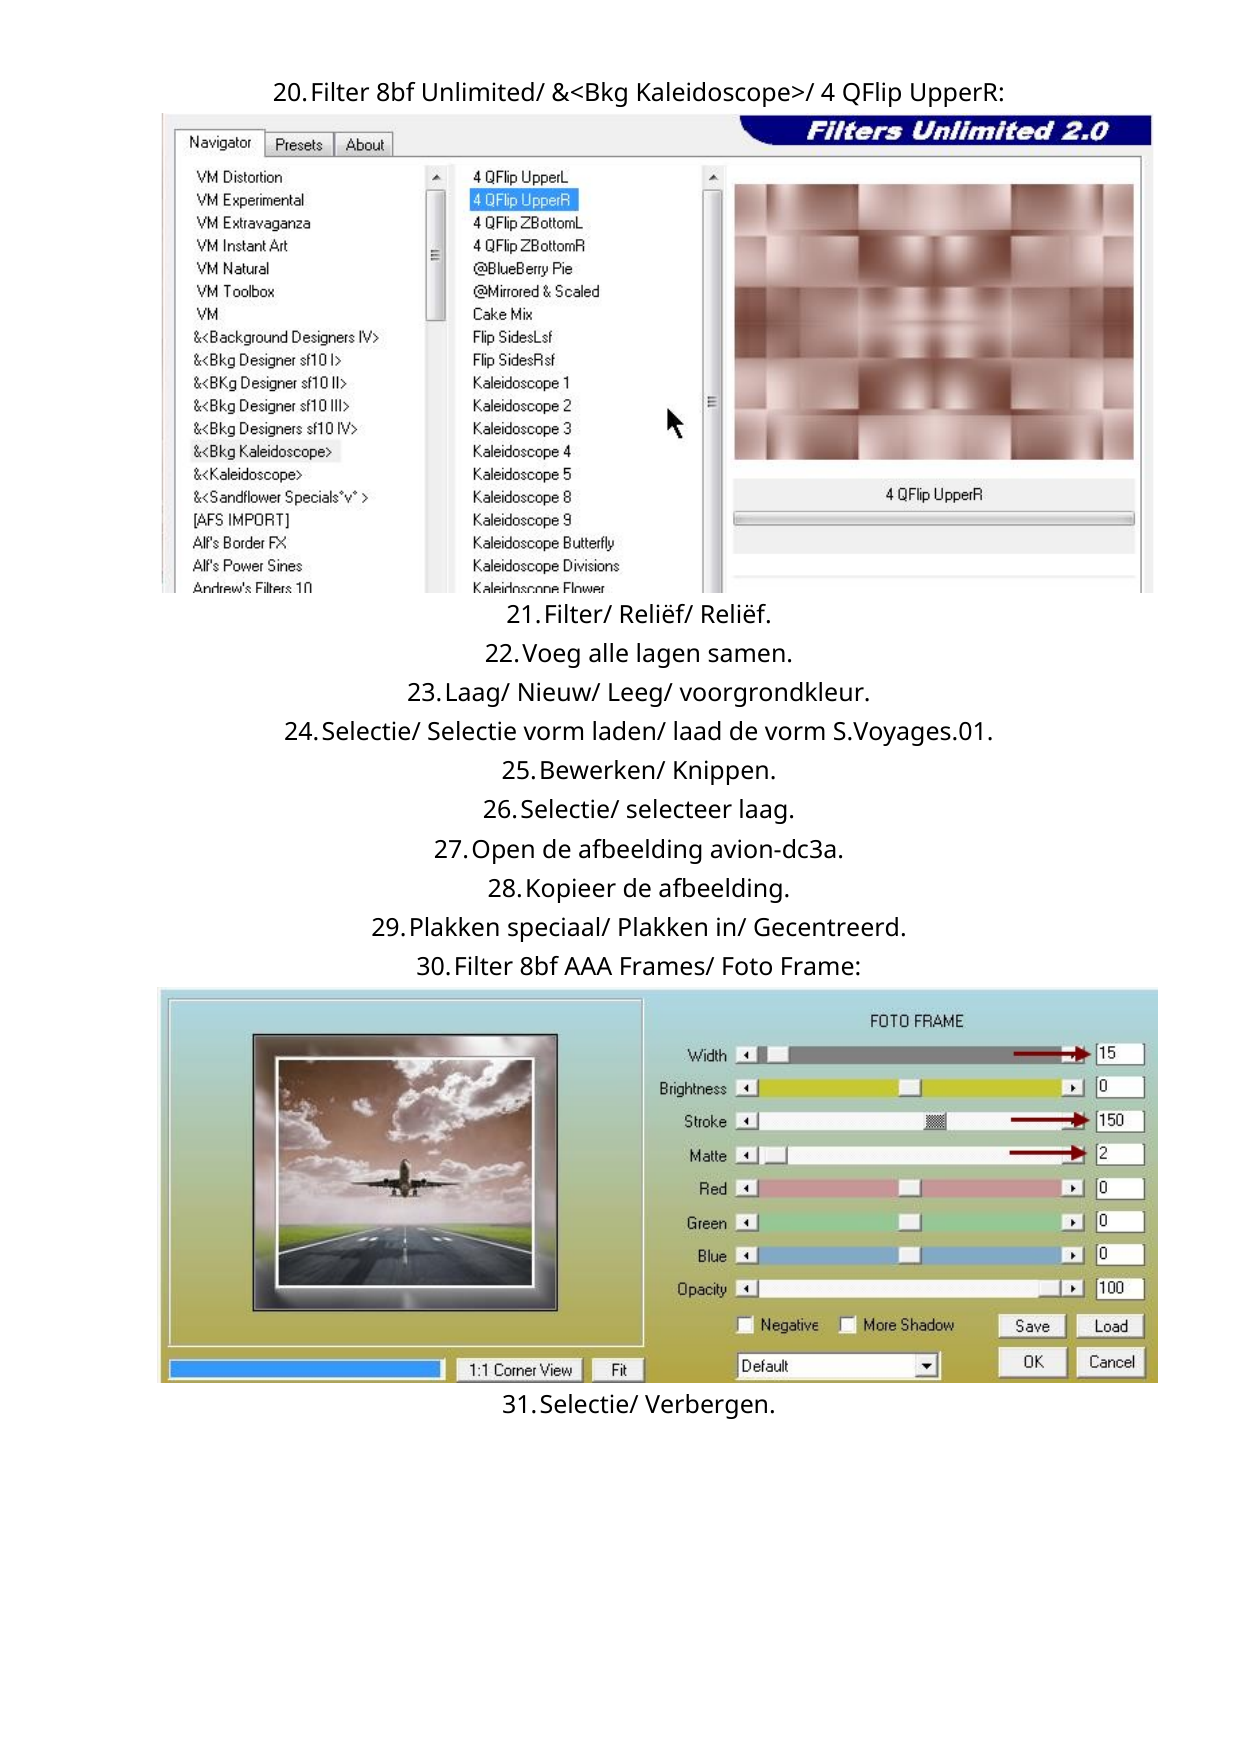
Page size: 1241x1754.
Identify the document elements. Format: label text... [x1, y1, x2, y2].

list Laag/ Nieuw/ Leeg/ voorgrondkleur. [112, 675, 1165, 709]
list Voeg alle lagen samen. [112, 636, 1165, 669]
list Kopieer de afbeelding. [112, 871, 1165, 904]
list Open de afbeelding avion-dc3a. [112, 831, 1165, 865]
list Selectie/ Verbergen. [112, 1386, 1165, 1420]
list Plakken speciaal/ Plakken in/ Gecentreerd. [112, 910, 1165, 944]
list Bewerken/ Knippen. [112, 753, 1165, 787]
picture [161, 113, 1154, 593]
list Selectie/ selecteer laag. [112, 792, 1165, 826]
list Filter/ Reliëf/ Reliëf. [112, 596, 1165, 630]
picture [157, 987, 1158, 1383]
list Selectie/ Selectie vorm laden/ laad de vorm S.Voyages.01. [112, 714, 1165, 748]
